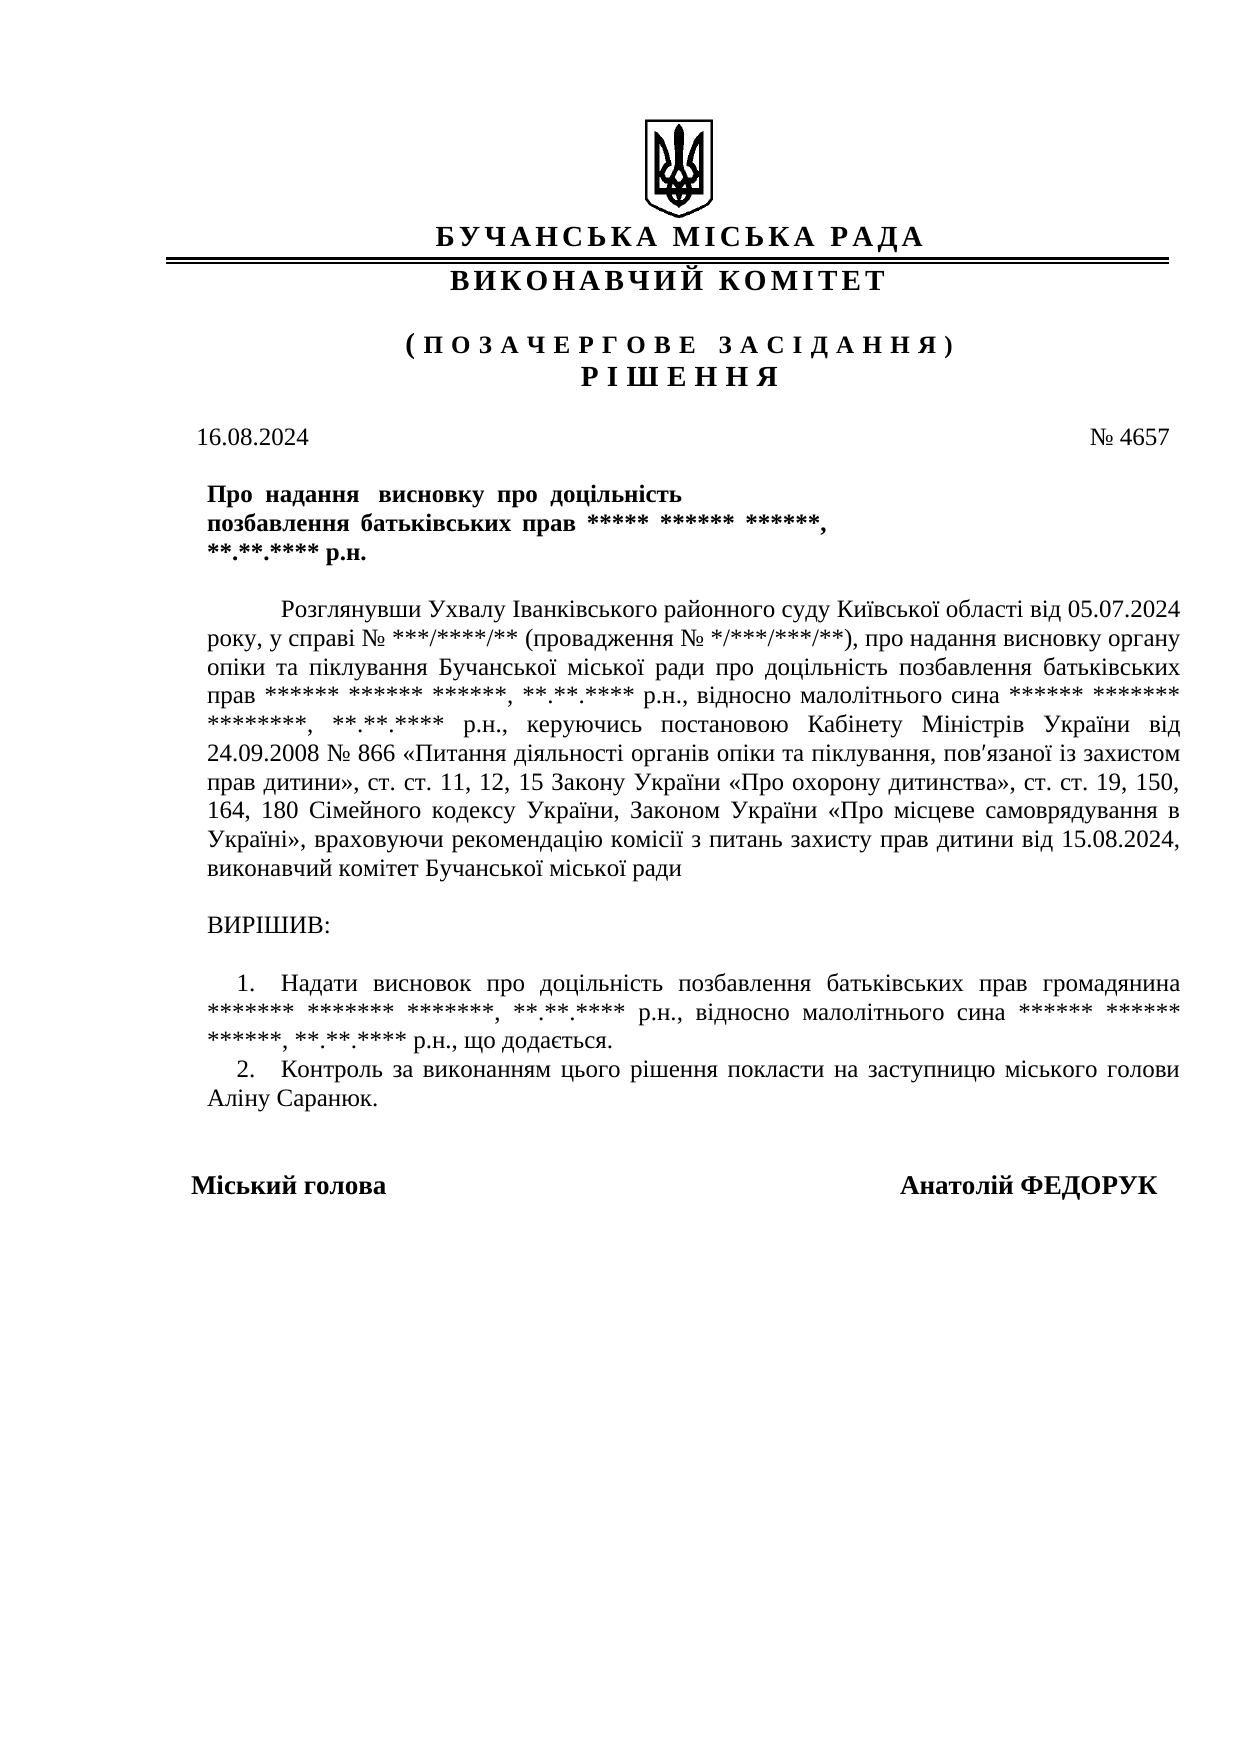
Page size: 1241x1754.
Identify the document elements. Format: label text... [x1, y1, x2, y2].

table_header № 4657 [679, 422, 1192, 450]
text РІШЕННЯ [177, 359, 1181, 393]
table_header 16.08.2024 [166, 422, 679, 450]
picture [643, 118, 715, 219]
text 2. Контроль за виконанням цього рішення покласти на заступницю міського голови Аліну Саранюк. [207, 1054, 1181, 1112]
text позбавлення батьківських прав ***** ****** ******, **.**.**** р.н. [207, 508, 827, 565]
table_header Міський голова [166, 1169, 679, 1200]
text ВИРІШИВ: [207, 910, 1181, 939]
table_header ВИКОНАВЧИЙ КОМІТЕТ [166, 264, 1169, 326]
text Про надання висновку про доцільність [207, 479, 827, 508]
table_header Анатолій ФЕДОРУК [679, 1169, 1192, 1200]
text БУЧАНСЬКА МІСЬКА РАДА [177, 219, 1181, 252]
text (ПОЗАЧЕРГОВЕ ЗАСІДАННЯ) [177, 326, 1181, 359]
text 1. Надати висновок про доцільність позбавлення батьківських прав громадянина ******* ******* *******, **.**.**** р.н., відносно малолітнього сина ****** ****** ******, **.**.**** р.н., що додається. [207, 968, 1181, 1054]
text Розглянувши Ухвалу Іванківського районного суду Київської області від 05.07.2024 року, у справі № ***/****/** (провадження № */***/***/**), про надання висновку органу опіки та піклування Бучанської міської ради про доцільність позбавлення батьківських прав ****** ****** ******, **.**.**** р.н., відносно малолітнього сина ****** ******* ********, **.**.**** р.н., керуючись постановою Кабінету Міністрів України від 24.09.2008 № 866 «Питання діяльності органів опіки та піклування, пов′язаної із захистом прав дитини», ст. ст. 11, 12, 15 Закону України «Про охорону дитинства», ст. ст. 19, 150, 164, 180 Сімейного кодексу України, Законом України «Про місцеве самоврядування в Україні», враховуючи рекомендацію комісії з питань захисту прав дитини від 15.08.2024, виконавчий комітет Бучанської міської ради [207, 594, 1181, 882]
